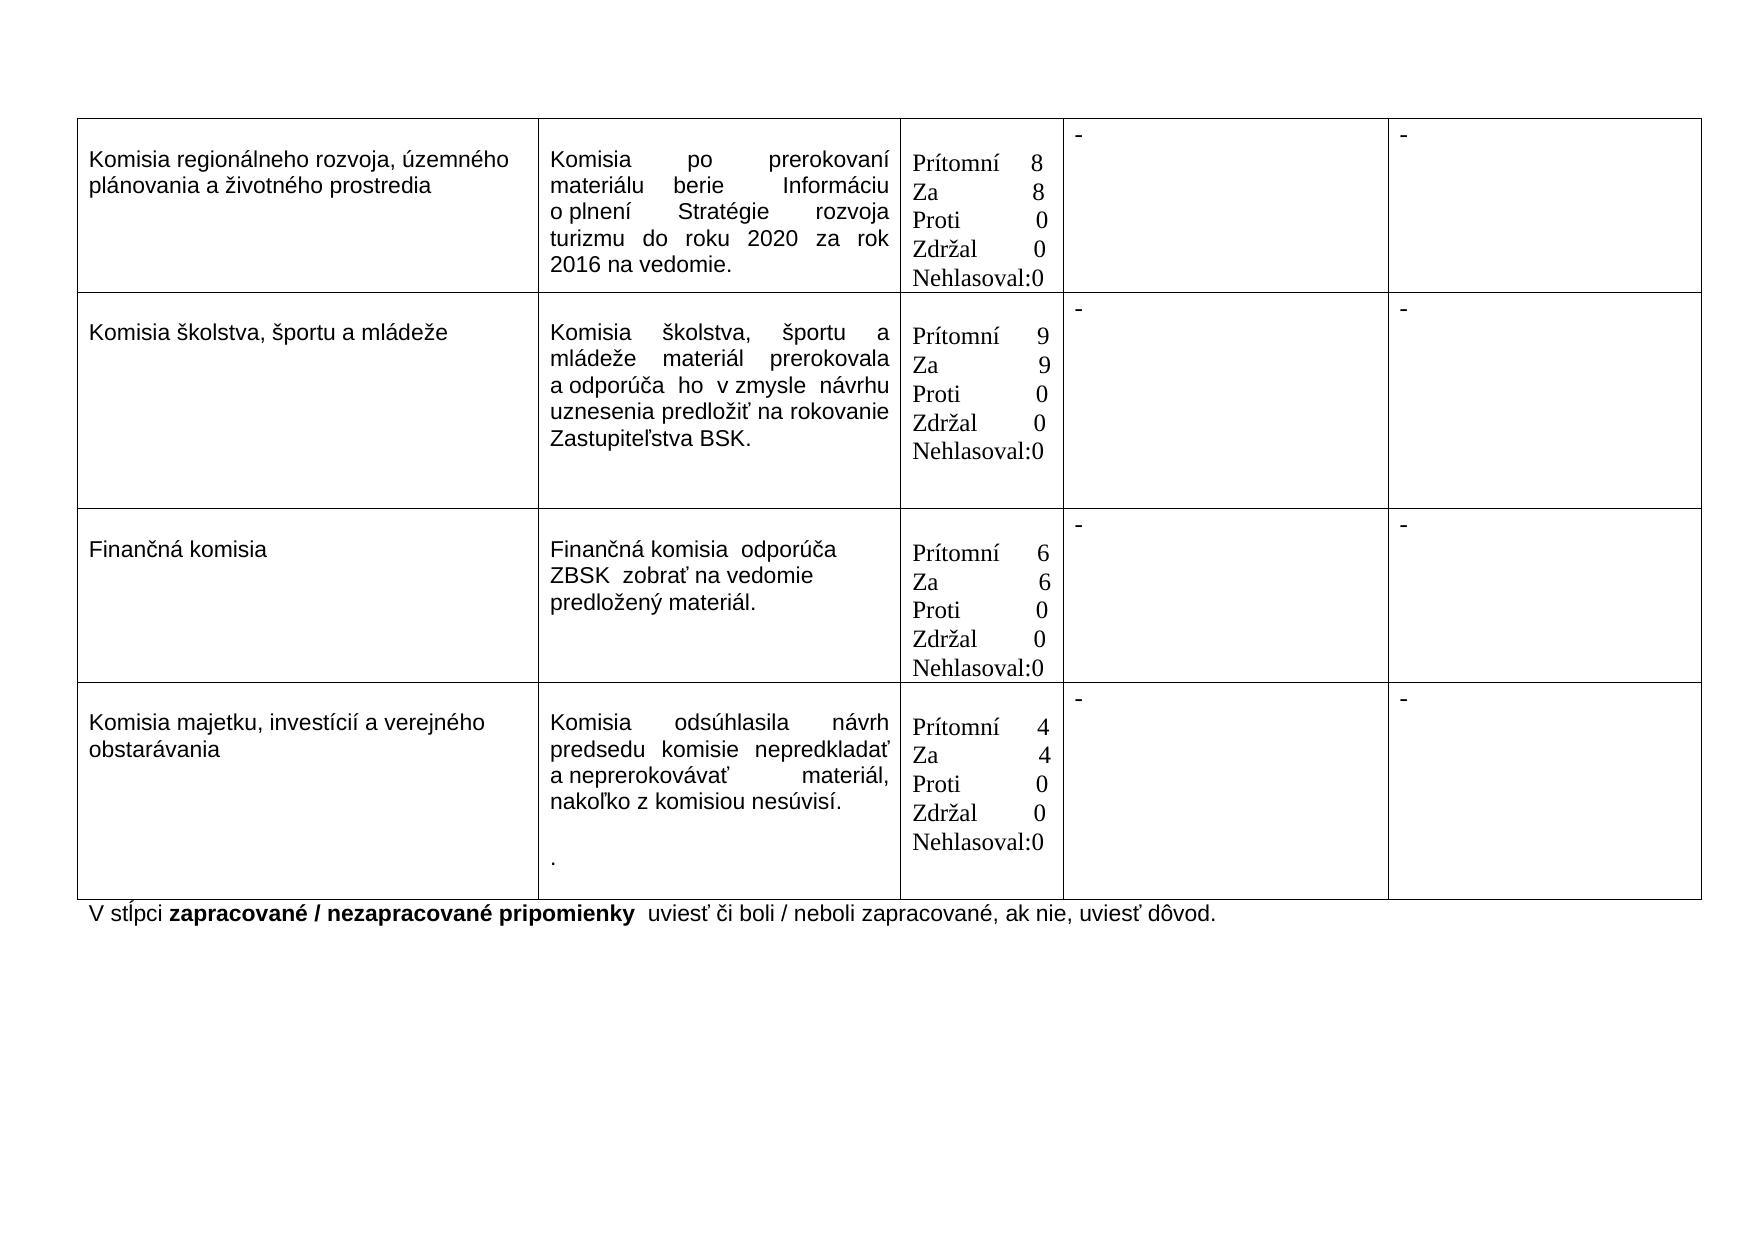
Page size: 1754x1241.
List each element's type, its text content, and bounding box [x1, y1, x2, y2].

table_cell Komisia majetku, investícií a verejného obstarávania [78, 683, 538, 898]
table_cell - [1389, 293, 1701, 508]
table_cell - [1064, 119, 1388, 292]
table_cell - [1389, 683, 1701, 898]
table_cell - [1064, 509, 1388, 682]
table_cell Prítomní 9 Za 9 Proti 0 Zdržal 0 Nehlasoval:0 [901, 293, 1063, 508]
table_cell Komisia školstva, športu a mládeže [78, 293, 538, 508]
table_cell Finančná komisia [78, 509, 538, 682]
table_cell Komisia po prerokovaní materiálu berie Informáciu o plnení Stratégie rozvoja turizmu do roku 2020 za rok 2016 na vedomie. [539, 119, 900, 292]
table_cell - [1389, 119, 1701, 292]
table_cell - [1064, 293, 1388, 508]
table_cell Komisia školstva, športu a mládeže materiál prerokovala a odporúča ho v zmysle návrhu uznesenia predložiť na rokovanie Zastupiteľstva BSK. [539, 293, 900, 508]
table_cell Komisia odsúhlasila návrh predsedu komisie nepredkladať a neprerokovávať materiál, nakoľko z komisiou nesúvisí. . [539, 683, 900, 898]
table_cell Prítomní 6 Za 6 Proti 0 Zdržal 0 Nehlasoval:0 [901, 509, 1063, 682]
table_cell - [1389, 509, 1701, 682]
text V stĺpci zapracované / nezapracované pripomienky uviesť či boli / neboli zapracované, ak nie, uviesť dôvod. [89, 900, 1636, 926]
table_cell Prítomní 4 Za 4 Proti 0 Zdržal 0 Nehlasoval:0 [901, 683, 1063, 898]
table_cell Prítomní 8 Za 8 Proti 0 Zdržal 0 Nehlasoval:0 [901, 119, 1063, 292]
table_cell - [1064, 683, 1388, 898]
table_cell Finančná komisia odporúča ZBSK zobrať na vedomie predložený materiál. [539, 509, 900, 682]
table_cell Komisia regionálneho rozvoja, územného plánovania a životného prostredia [78, 119, 538, 292]
